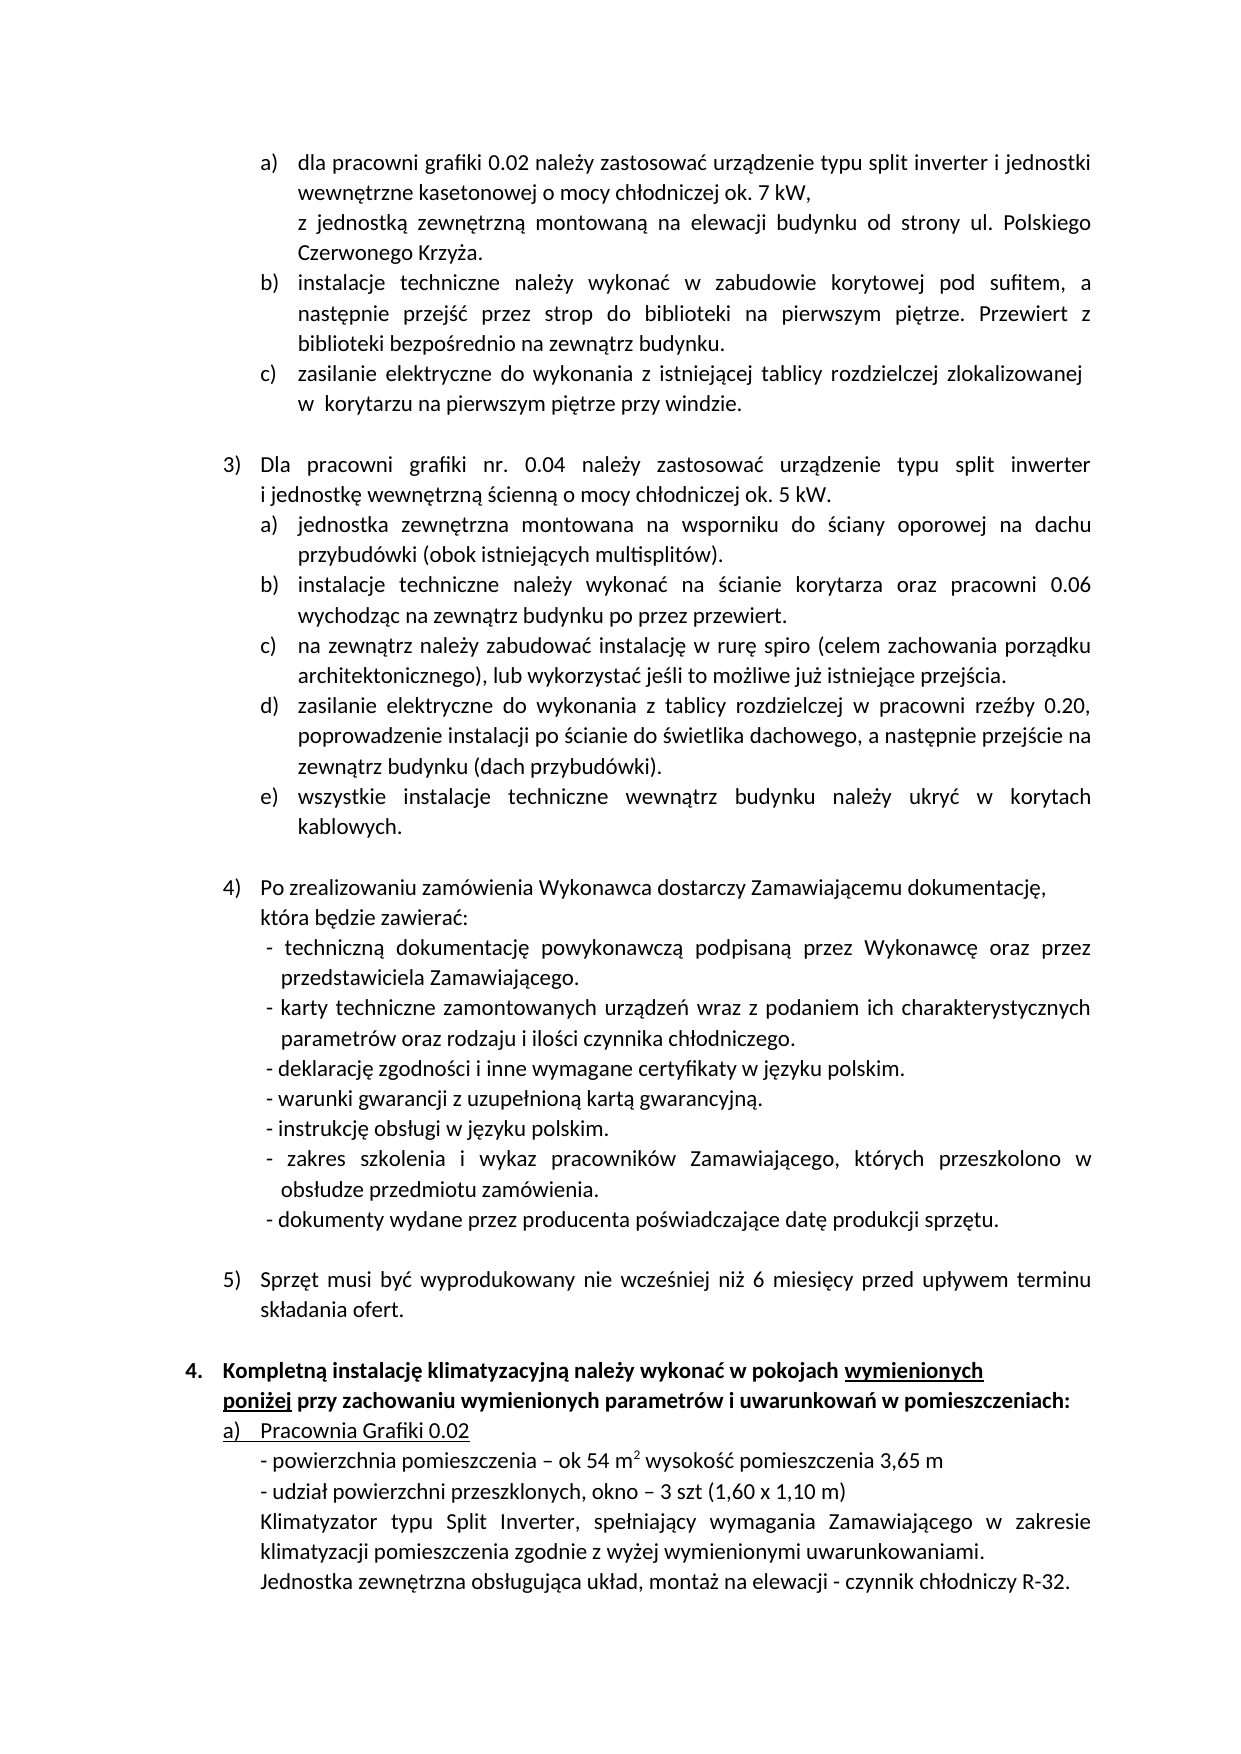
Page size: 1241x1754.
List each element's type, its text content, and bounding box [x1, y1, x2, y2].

list Kompletną instalację klimatyzacyjną należy wykonać w pokojach wymienionych [185, 1356, 1093, 1384]
list dla pracowni grafiki 0.02 należy zastosować urządzenie typu split inverter i jednostki wewnętrzne kasetonowej o mocy chłodniczej ok. 7 kW, [260, 148, 1093, 206]
list Jednostka zewnętrzna obsługująca układ, montaż na elewacji - czynnik chłodniczy R-32. [260, 1567, 1093, 1595]
list - zakres szkolenia i wykaz pracowników Zamawiającego, których przeszkolono w obsłudze przedmiotu zamówienia. [266, 1144, 1093, 1203]
list poniżej przy zachowaniu wymienionych parametrów i uwarunkowań w pomieszczeniach: [223, 1386, 1093, 1414]
list Pracownia Grafiki 0.02 [223, 1416, 1093, 1444]
list - techniczną dokumentację powykonawczą podpisaną przez Wykonawcę oraz przez przedstawiciela Zamawiającego. [266, 933, 1093, 991]
list Dla pracowni grafiki nr. 0.04 należy zastosować urządzenie typu split inwerter i jednostkę wewnętrzną ścienną o mocy chłodniczej ok. 5 kW. [223, 450, 1093, 508]
list wszystkie instalacje techniczne wewnątrz budynku należy ukryć w korytach kablowych. [260, 782, 1093, 840]
list która będzie zawierać: [260, 903, 1093, 931]
list - warunki gwarancji z uzupełnioną kartą gwarancyjną. [266, 1084, 1093, 1112]
list Sprzęt musi być wyprodukowany nie wcześniej niż 6 miesięcy przed upływem terminu składania ofert. [223, 1265, 1093, 1323]
list - udział powierzchni przeszklonych, okno – 3 szt (1,60 x 1,10 m) [260, 1477, 1093, 1505]
list jednostka zewnętrzna montowana na wsporniku do ściany oporowej na dachu przybudówki (obok istniejących multisplitów). [260, 510, 1093, 568]
list - deklarację zgodności i inne wymagane certyfikaty w języku polskim. [266, 1054, 1093, 1082]
list - dokumenty wydane przez producenta poświadczające datę produkcji sprzętu. [266, 1205, 1093, 1233]
list z jednostką zewnętrzną montowaną na elewacji budynku od strony ul. Polskiego Czerwonego Krzyża. [298, 208, 1093, 266]
list na zewnątrz należy zabudować instalację w rurę spiro (celem zachowania porządku architektonicznego), lub wykorzystać jeśli to możliwe już istniejące przejścia. [260, 631, 1093, 689]
list zasilanie elektryczne do wykonania z tablicy rozdzielczej w pracowni rzeźby 0.20, poprowadzenie instalacji po ścianie do świetlika dachowego, a następnie przejście na zewnątrz budynku (dach przybudówki). [260, 691, 1093, 780]
list zasilanie elektryczne do wykonania z istniejącej tablicy rozdzielczej zlokalizowanej w korytarzu na pierwszym piętrze przy windzie. [260, 359, 1093, 417]
list instalacje techniczne należy wykonać na ścianie korytarza oraz pracowni 0.06 wychodząc na zewnątrz budynku po przez przewiert. [260, 571, 1093, 629]
list - powierzchnia pomieszczenia – ok 54 m2 wysokość pomieszczenia 3,65 m [260, 1447, 1093, 1474]
list - instrukcję obsługi w języku polskim. [266, 1114, 1093, 1142]
list Po zrealizowaniu zamówienia Wykonawca dostarczy Zamawiającemu dokumentację, [223, 873, 1093, 901]
list - karty techniczne zamontowanych urządzeń wraz z podaniem ich charakterystycznych parametrów oraz rodzaju i ilości czynnika chłodniczego. [266, 993, 1093, 1052]
list instalacje techniczne należy wykonać w zabudowie korytowej pod sufitem, a następnie przejść przez strop do biblioteki na pierwszym piętrze. Przewiert z biblioteki bezpośrednio na zewnątrz budynku. [260, 268, 1093, 357]
